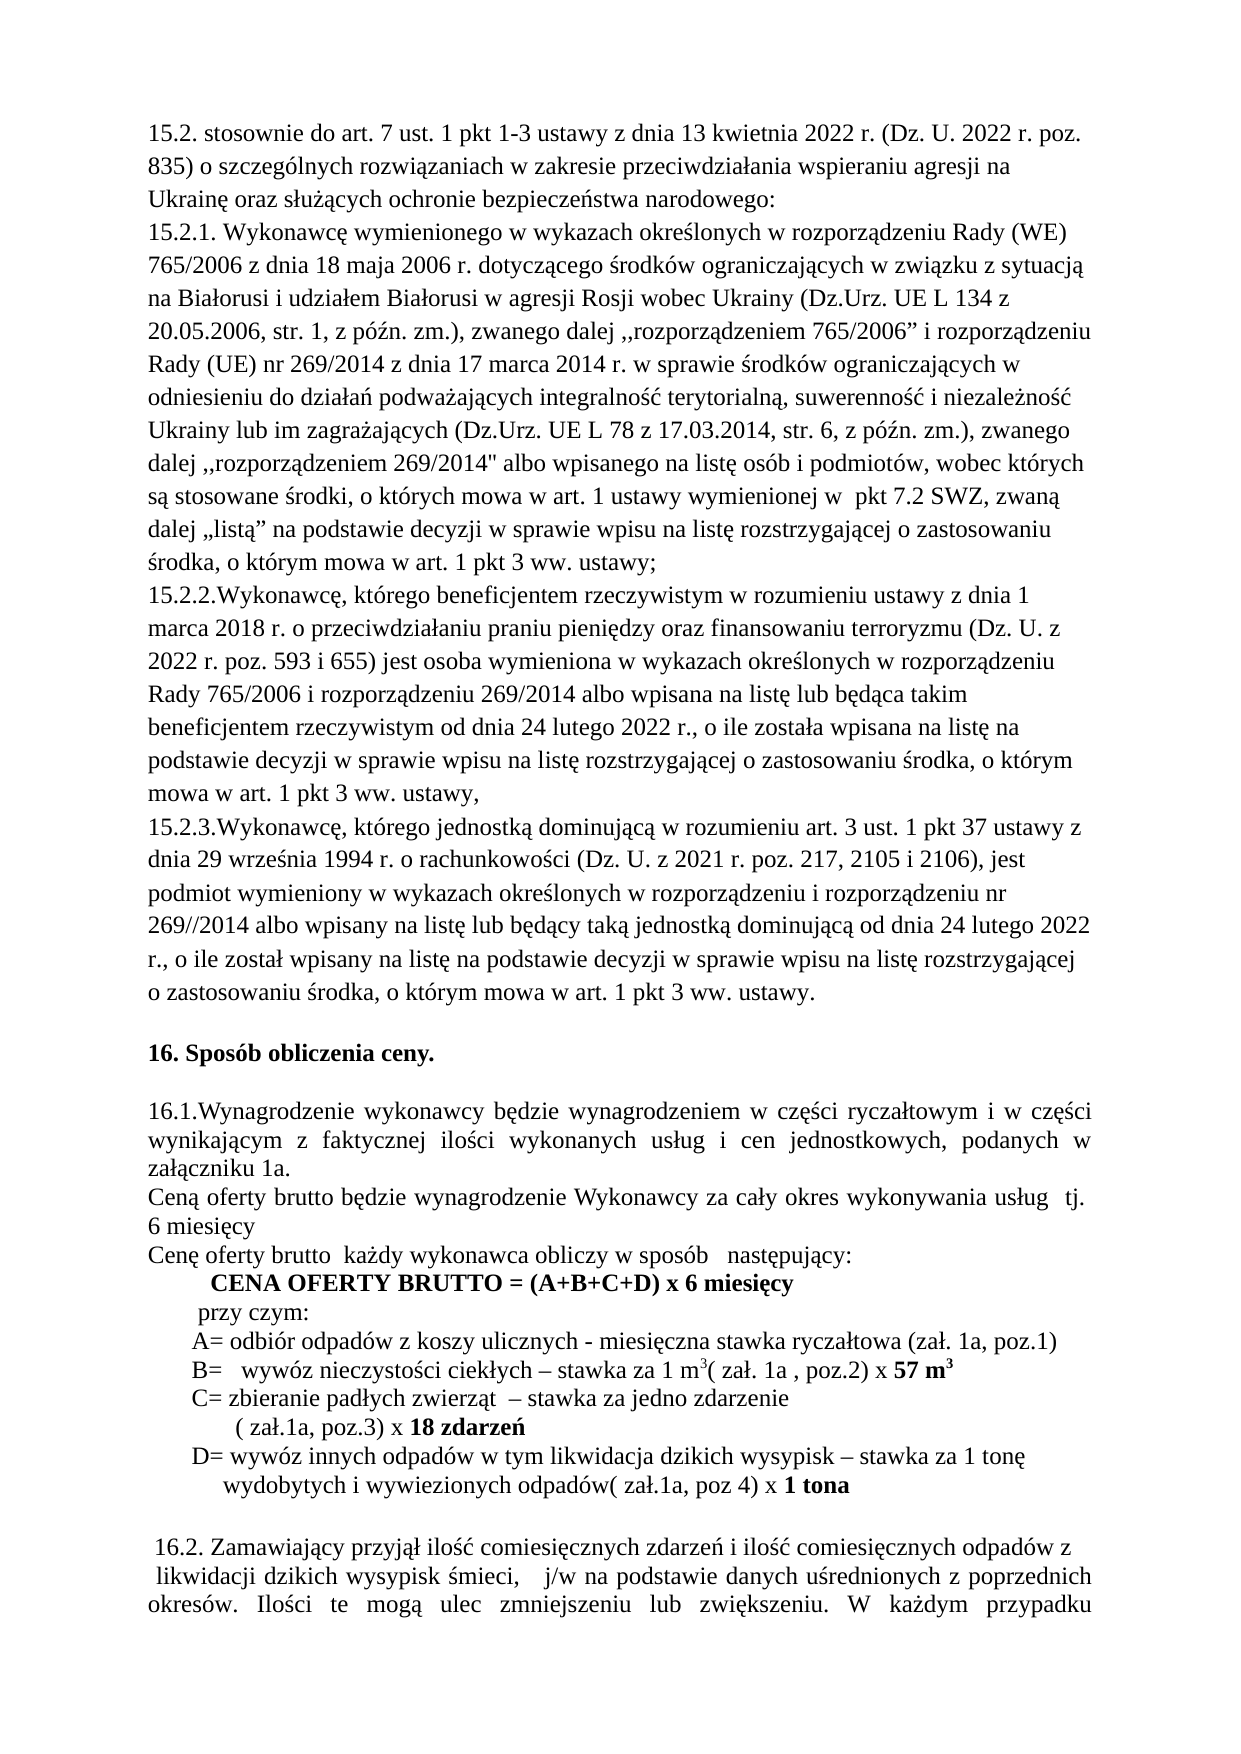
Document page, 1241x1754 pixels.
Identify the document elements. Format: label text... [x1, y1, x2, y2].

text A= odbiór odpadów z koszy ulicznych - miesięczna stawka ryczałtowa (zał. 1a, poz.1) [185, 1326, 1093, 1355]
text 16.2. Zamawiający przyjął ilość comiesięcznych zdarzeń i ilość comiesięcznych odpadów z [148, 1532, 1093, 1561]
text CENA OFERTY BRUTTO = (A+B+C+D) x 6 miesięcy [185, 1268, 1093, 1297]
text B= wywóz nieczystości ciekłych – stawka za 1 m3( zał. 1a , poz.2) x 57 m3 [185, 1355, 1093, 1383]
text 15.2.2.Wykonawcę, którego beneficjentem rzeczywistym w rozumieniu ustawy z dnia 1 marca 2018 r. o przeciwdziałaniu praniu pieniędzy oraz finansowaniu terroryzmu (Dz. U. z 2022 r. poz. 593 i 655) jest osoba wymieniona w wykazach określonych w rozporządzeniu Rady 765/2006 i rozporządzeniu 269/2014 albo wpisana na listę lub będąca takim beneficjentem rzeczywistym od dnia 24 lutego 2022 r., o ile została wpisana na listę na podstawie decyzji w sprawie wpisu na listę rozstrzygającej o zastosowaniu środka, o którym mowa w art. 1 pkt 3 ww. ustawy, [148, 580, 1093, 807]
text 15.2.1. Wykonawcę wymienionego w wykazach określonych w rozporządzeniu Rady (WE) 765/2006 z dnia 18 maja 2006 r. dotyczącego środków ograniczających w związku z sytuacją na Białorusi i udziałem Białorusi w agresji Rosji wobec Ukrainy (Dz.Urz. UE L 134 z 20.05.2006, str. 1, z późn. zm.), zwanego dalej ,,rozporządzeniem 765/2006” i rozporządzeniu Rady (UE) nr 269/2014 z dnia 17 marca 2014 r. w sprawie środków ograniczających w odniesieniu do działań podważających integralność terytorialną, suwerenność i niezależność Ukrainy lub im zagrażających (Dz.Urz. UE L 78 z 17.03.2014, str. 6, z późn. zm.), zwanego dalej ,,rozporządzeniem 269/2014'' albo wpisanego na listę osób i podmiotów, wobec których są stosowane środki, o których mowa w art. 1 ustawy wymienionej w pkt 7.2 SWZ, zwaną dalej „listą” na podstawie decyzji w sprawie wpisu na listę rozstrzygającej o zastosowaniu środka, o którym mowa w art. 1 pkt 3 ww. ustawy; [148, 217, 1093, 576]
text 15.2. stosownie do art. 7 ust. 1 pkt 1-3 ustawy z dnia 13 kwietnia 2022 r. (Dz. U. 2022 r. poz. 835) o szczególnych rozwiązaniach w zakresie przeciwdziałania wspieraniu agresji na Ukrainę oraz służących ochronie bezpieczeństwa narodowego: [148, 118, 1093, 213]
text 16.1.Wynagrodzenie wykonawcy będzie wynagrodzeniem w części ryczałtowym i w części wynikającym z faktycznej ilości wykonanych usług i cen jednostkowych, podanych w załączniku 1a. [148, 1096, 1093, 1182]
text D= wywóz innych odpadów w tym likwidacja dzikich wysypisk – stawka za 1 tonę [148, 1441, 1093, 1470]
text wydobytych i wywiezionych odpadów( zał.1a, poz 4) x 1 tona [148, 1470, 1093, 1498]
text C= zbieranie padłych zwierząt – stawka za jedno zdarzenie [148, 1383, 1093, 1412]
text 16. Sposób obliczenia ceny. [148, 1038, 1093, 1067]
text Ceną oferty brutto będzie wynagrodzenie Wykonawcy za cały okres wykonywania usług tj. 6 miesięcy [148, 1182, 1093, 1240]
text ( zał.1a, poz.3) x 18 zdarzeń [148, 1412, 1093, 1441]
text Cenę oferty brutto każdy wykonawca obliczy w sposób następujący: [148, 1240, 1093, 1268]
text przy czym: [148, 1297, 1093, 1326]
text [148, 1561, 1093, 1618]
text 15.2.3.Wykonawcę, którego jednostką dominującą w rozumieniu art. 3 ust. 1 pkt 37 ustawy z dnia 29 września 1994 r. o rachunkowości (Dz. U. z 2021 r. poz. 217, 2105 i 2106), jest podmiot wymieniony w wykazach określonych w rozporządzeniu i rozporządzeniu nr 269//2014 albo wpisany na listę lub będący taką jednostką dominującą od dnia 24 lutego 2022 r., o ile został wpisany na listę na podstawie decyzji w sprawie wpisu na listę rozstrzygającej o zastosowaniu środka, o którym mowa w art. 1 pkt 3 ww. ustawy. [148, 812, 1093, 1005]
